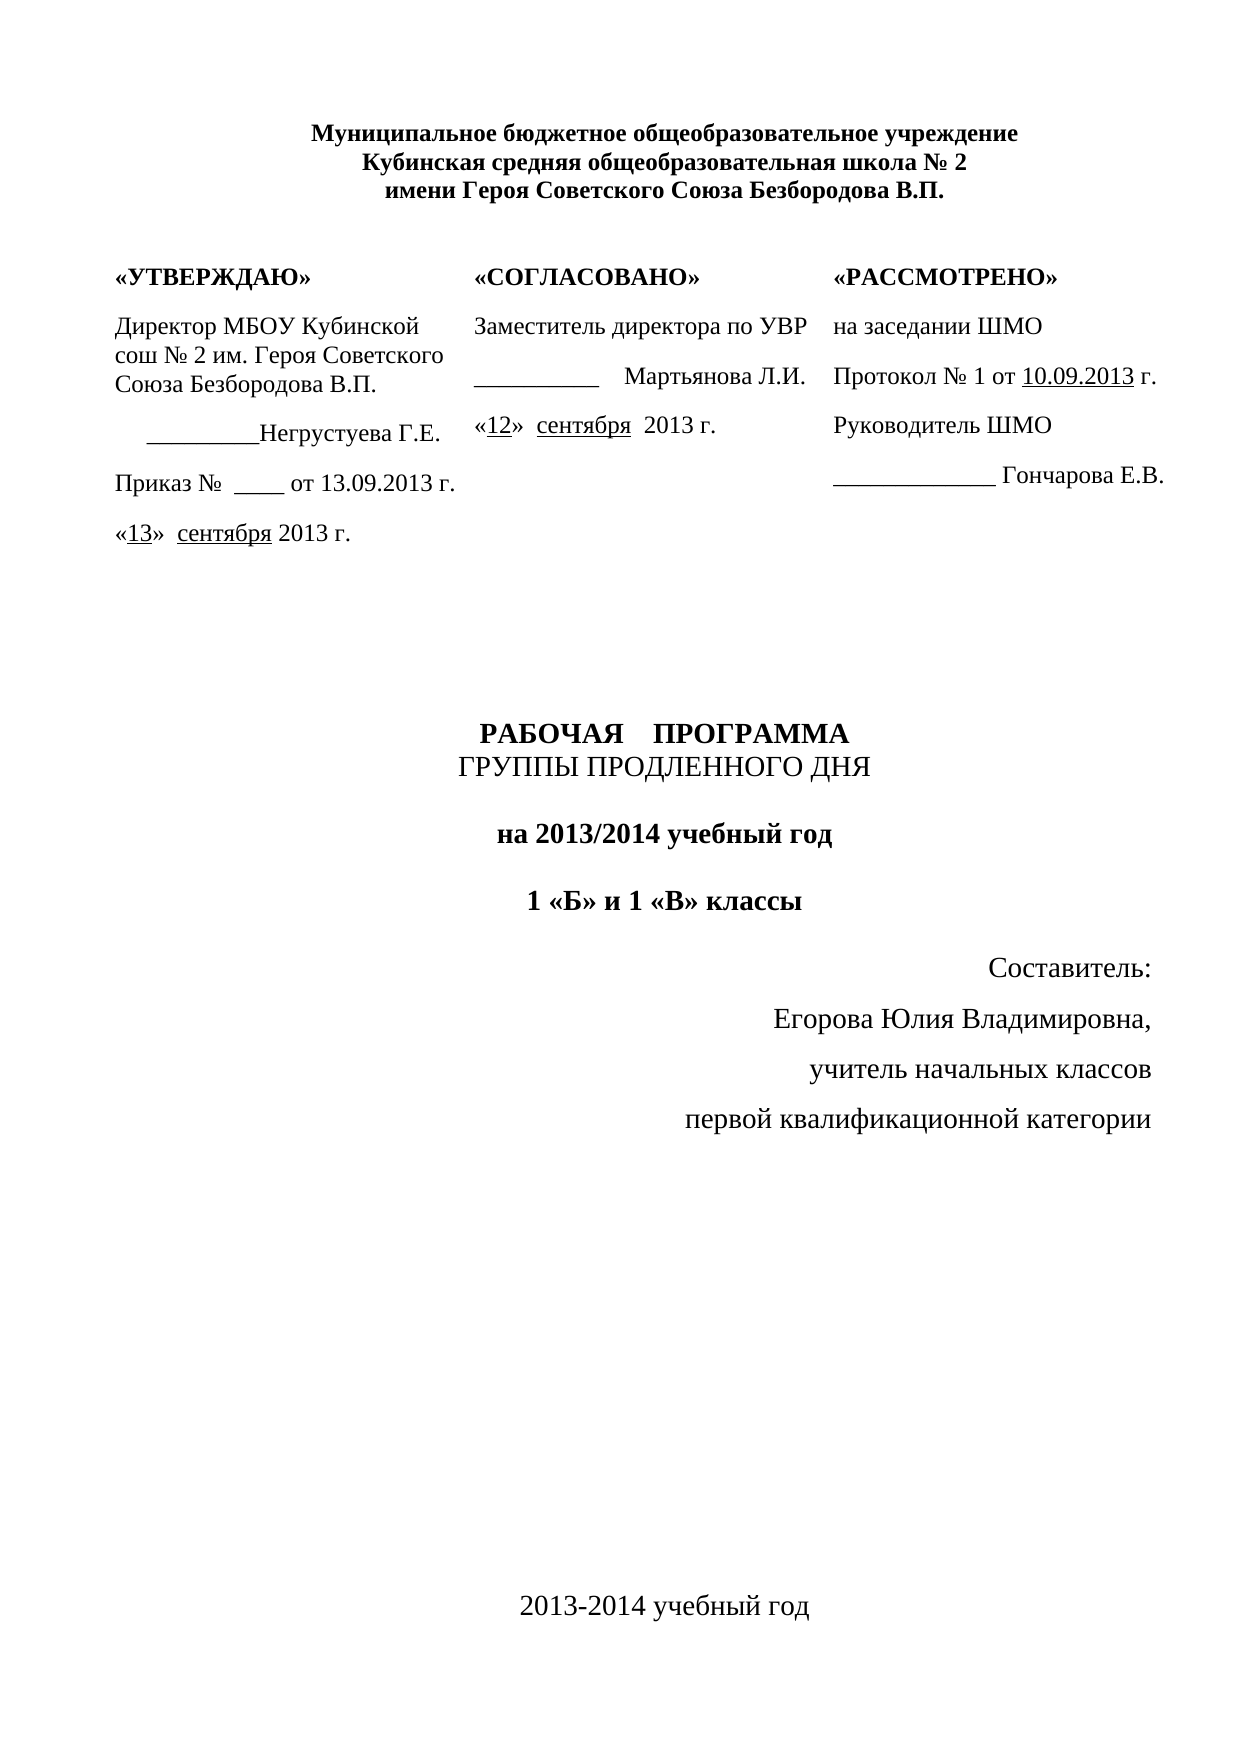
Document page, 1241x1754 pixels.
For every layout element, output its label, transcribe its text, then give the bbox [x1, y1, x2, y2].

text 2013-2014 учебный год [177, 1588, 1152, 1621]
text ГРУППЫ ПРОДЛЕННОГО ДНЯ [177, 749, 1152, 783]
text Составитель: [177, 951, 1152, 984]
text учитель начальных классов [177, 1051, 1152, 1085]
text Муниципальное бюджетное общеобразовательное учреждение [177, 118, 1152, 147]
table_header «РАССМОТРЕНО» на заседании ШМО Протокол № 1 от 10.09.2013 г. Руководитель ШМО _____________ Гончарова Е.В. [822, 262, 1181, 620]
text РАБОЧАЯ ПРОГРАММА [177, 716, 1152, 749]
text первой квалификационной категории [177, 1102, 1152, 1135]
table_header «УТВЕРЖДАЮ» Директор МБОУ Кубинской сош № 2 им. Героя Советского Союза Безбородова В.П. _________Негрустуева Г.Е. Приказ № ____ от 13.09.2013 г. «13» сентября 2013 г. [103, 262, 463, 620]
text Егорова Юлия Владимировна, [177, 1001, 1152, 1034]
text на 2013/2014 учебный год [177, 816, 1152, 850]
text 1 «Б» и 1 «В» классы [177, 883, 1152, 917]
text имени Героя Советского Союза Безбородова В.П. [177, 176, 1152, 204]
text Кубинская средняя общеобразовательная школа № 2 [177, 147, 1152, 176]
table_header «СОГЛАСОВАНО» Заместитель директора по УВР __________ Мартьянова Л.И. «12» сентября 2013 г. [463, 262, 822, 620]
